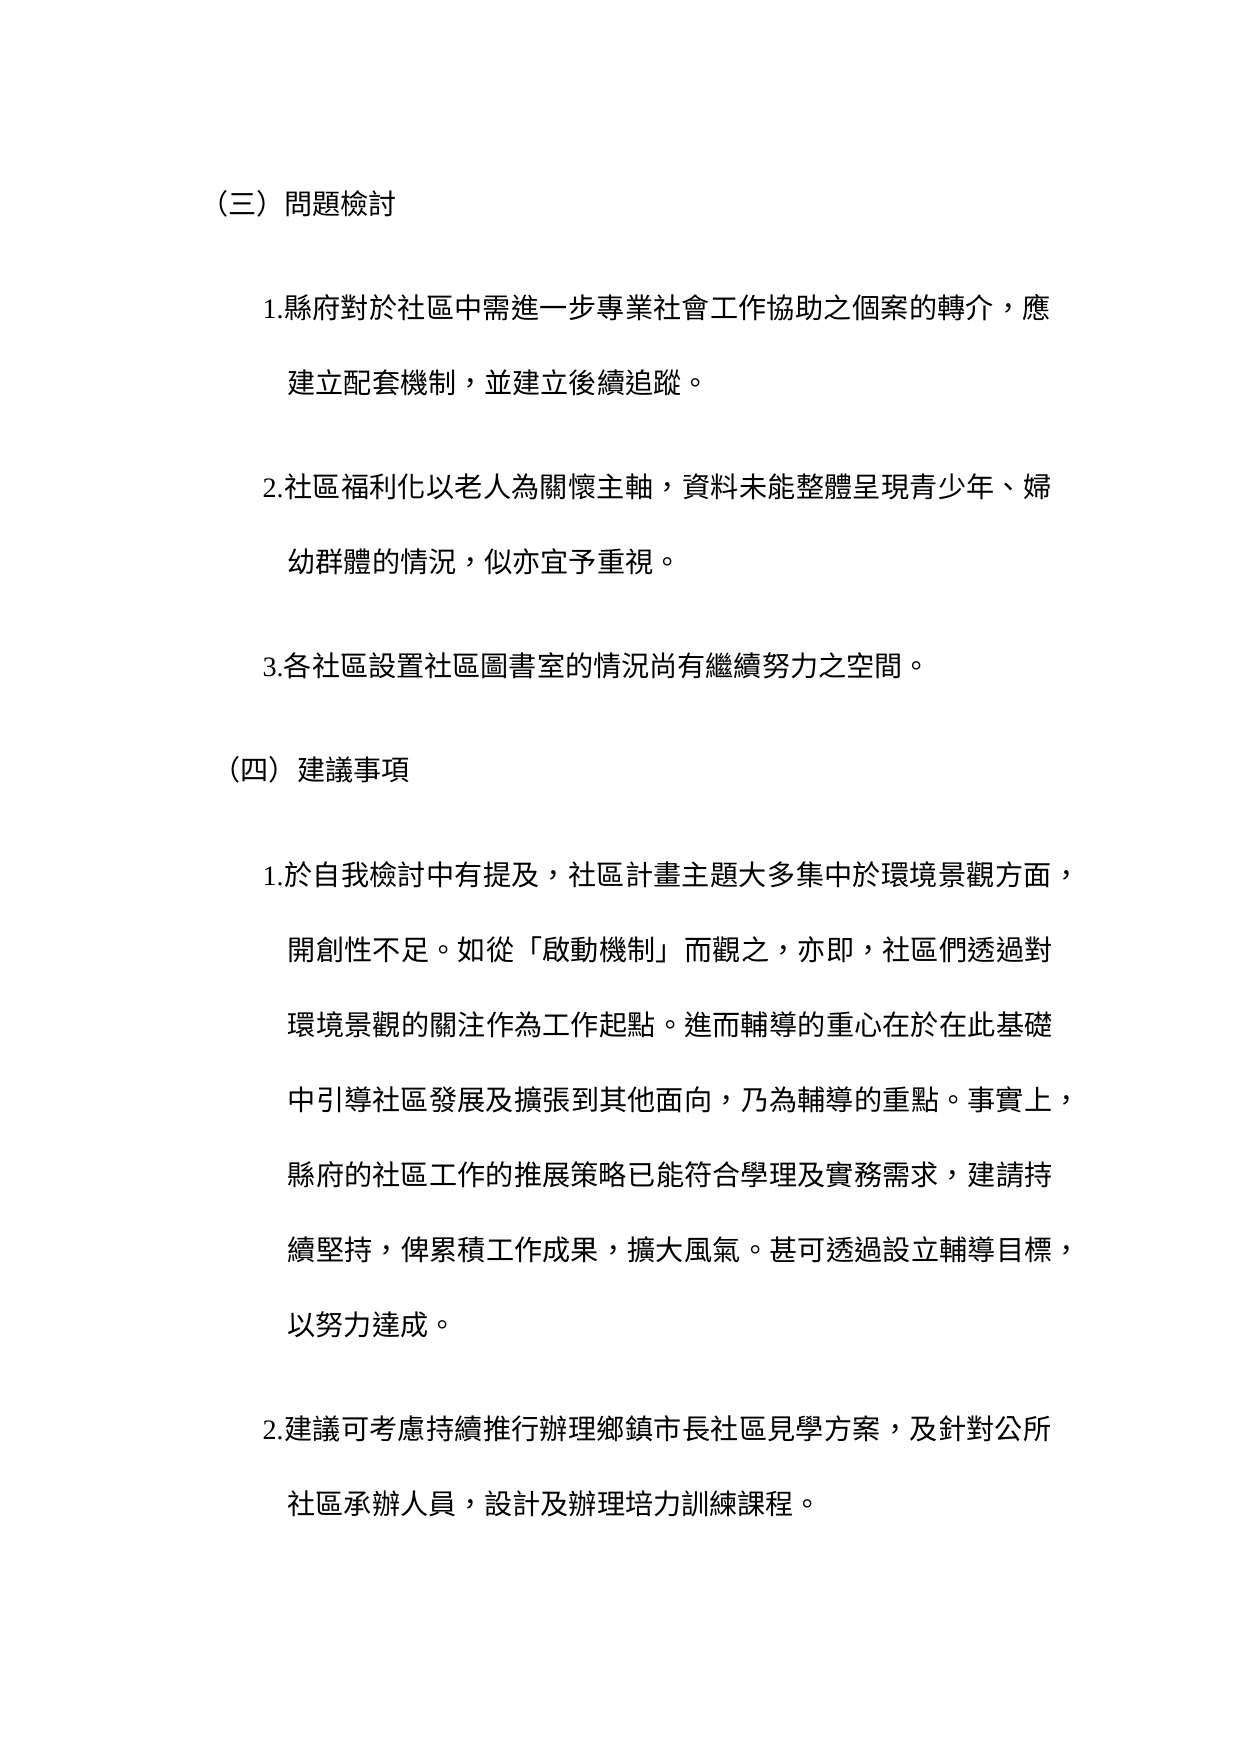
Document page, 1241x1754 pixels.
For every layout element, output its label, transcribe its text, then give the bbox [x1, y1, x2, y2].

text （三）問題檢討 [187, 164, 978, 239]
text 2.建議可考慮持續推行辦理鄉鎮市長社區見學方案，及針對公所社區承辦人員，設計及辦理培力訓練課程。 [262, 1389, 1053, 1539]
text 1.縣府對於社區中需進一步專業社會工作協助之個案的轉介，應建立配套機制，並建立後續追蹤。 [262, 269, 1053, 419]
text 2.社區福利化以老人為關懷主軸，資料未能整體呈現青少年、婦幼群體的情況，似亦宜予重視。 [262, 448, 1053, 598]
text 3.各社區設置社區圖書室的情況尚有繼續努力之空間。 [262, 627, 1053, 702]
text 1.於自我檢討中有提及，社區計畫主題大多集中於環境景觀方面，開創性不足。如從「啟動機制」而觀之，亦即，社區們透過對環境景觀的關注作為工作起點。進而輔導的重心在於在此基礎中引導社區發展及擴張到其他面向，乃為輔導的重點。事實上，縣府的社區工作的推展策略已能符合學理及實務需求，建請持續堅持，俾累積工作成果，擴大風氣。甚可透過設立輔導目標，以努力達成。 [262, 835, 1053, 1360]
text （四）建議事項 [187, 731, 978, 806]
